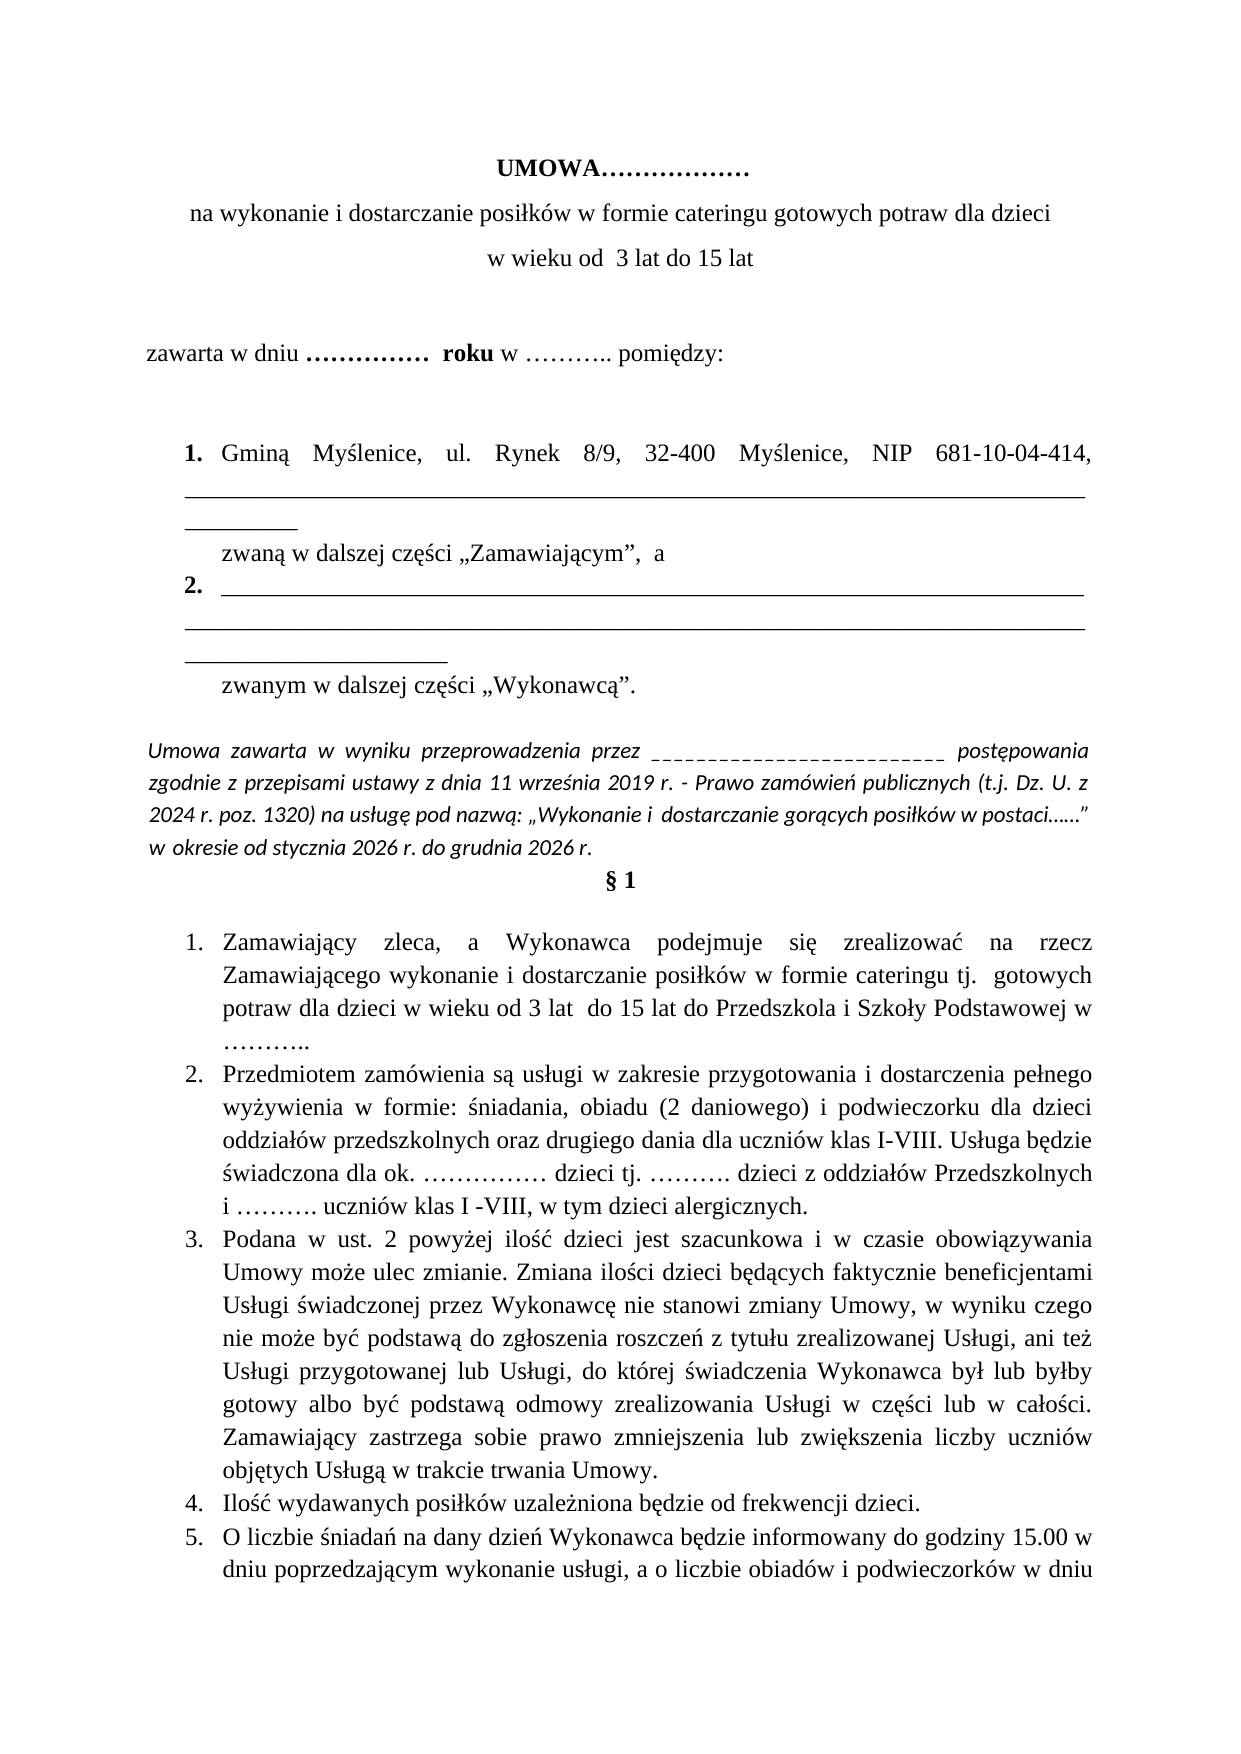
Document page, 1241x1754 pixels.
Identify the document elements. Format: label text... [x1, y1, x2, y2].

list Gminą Myślenice, ul. Rynek 8/9, 32-400 Myślenice, NIP 681-10-04-414, _________________________________________________________________________________ [184, 438, 1093, 533]
text w wieku od 3 lat do 15 lat [147, 243, 1093, 272]
subtitle UMOWA……………… [147, 153, 1093, 182]
text zawarta w dniu …………… roku w ……….. pomiędzy: [146, 338, 960, 367]
list __________________________________________________________________________________________________________________________________________________________________ [184, 571, 1093, 665]
list zwaną w dalszej części „Zamawiającym”, a [221, 538, 1093, 566]
text § 1 [147, 865, 1093, 894]
list Zamawiający zleca, a Wykonawca podejmuje się zrealizować na rzecz Zamawiającego wykonanie i dostarczanie posiłków w formie cateringu tj. gotowych potraw dla dzieci w wieku od 3 lat do 15 lat do Przedszkola i Szkoły Podstawowej w ……….. [185, 927, 1093, 1055]
text Umowa zawarta w wyniku przeprowadzenia przez __________________________ postępowania zgodnie z przepisami ustawy z dnia 11 września 2019 r. - Prawo zamówień publicznych (t.j. Dz. U. z 2024 r. poz. 1320) na usługę pod nazwą: „Wykonanie i dostarczanie gorących posiłków w postaci……” w okresie od stycznia 2026 r. do grudnia 2026 r. [147, 736, 1093, 861]
list Podana w ust. 2 powyżej ilość dzieci jest szacunkowa i w czasie obowiązywania Umowy może ulec zmianie. Zmiana ilości dzieci będących faktycznie beneficjentami Usługi świadczonej przez Wykonawcę nie stanowi zmiany Umowy, w wyniku czego nie może być podstawą do zgłoszenia roszczeń z tytułu zrealizowanej Usługi, ani też Usługi przygotowanej lub Usługi, do której świadczenia Wykonawca był lub byłby gotowy albo być podstawą odmowy zrealizowania Usługi w części lub w całości. Zamawiający zastrzega sobie prawo zmniejszenia lub zwiększenia liczby uczniów objętych Usługą w trakcie trwania Umowy. [185, 1224, 1093, 1484]
list zwanym w dalszej części „Wykonawcą”. [221, 670, 1093, 698]
text na wykonanie i dostarczanie posiłków w formie cateringu gotowych potraw dla dzieci [147, 198, 1093, 227]
list Przedmiotem zamówienia są usługi w zakresie przygotowania i dostarczenia pełnego wyżywienia w formie: śniadania, obiadu (2 daniowego) i podwieczorku dla dzieci oddziałów przedszkolnych oraz drugiego dania dla uczniów klas I-VIII. Usługa będzie świadczona dla ok. …………… dzieci tj. ………. dzieci z oddziałów Przedszkolnych i ………. uczniów klas I -VIII, w tym dzieci alergicznych. [185, 1059, 1093, 1220]
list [185, 1522, 1093, 1583]
list Ilość wydawanych posiłków uzależniona będzie od frekwencji dzieci. [185, 1488, 1093, 1517]
